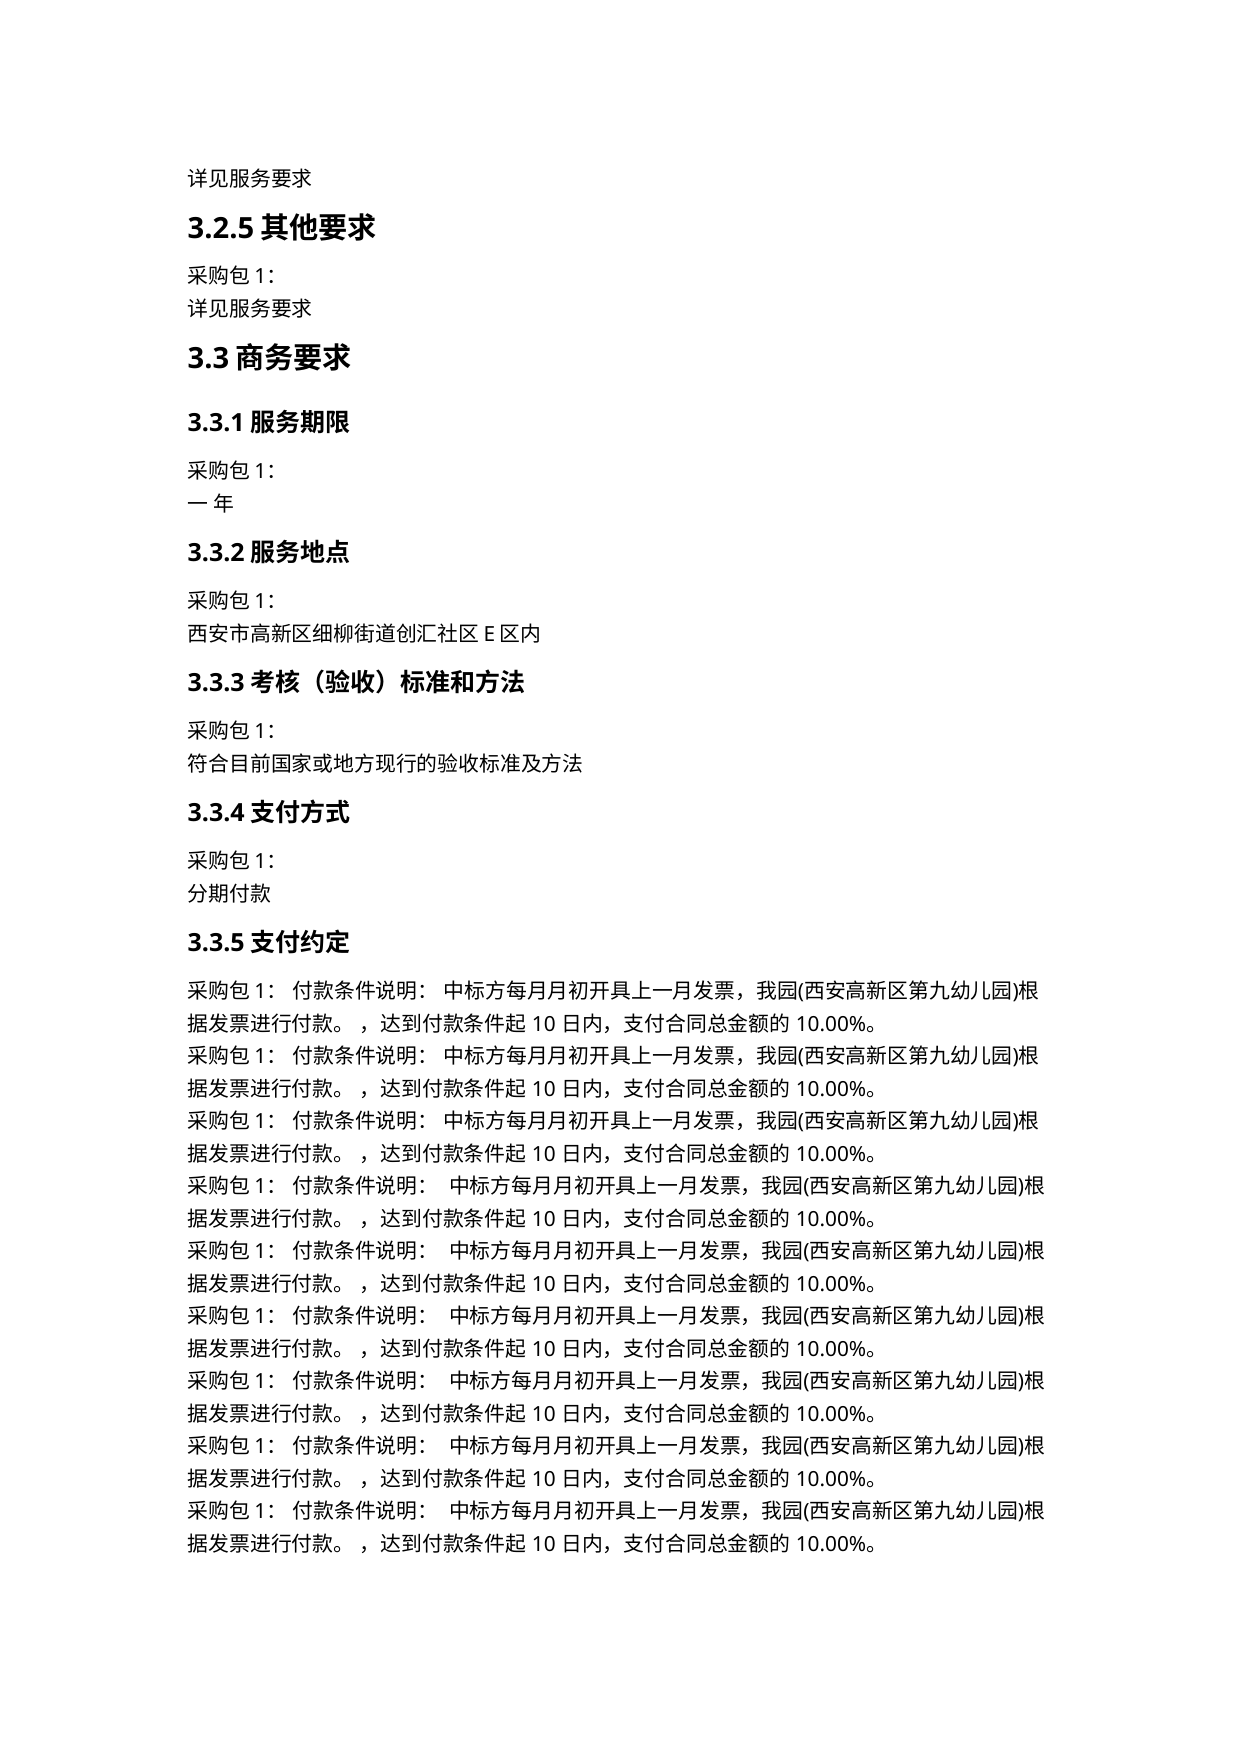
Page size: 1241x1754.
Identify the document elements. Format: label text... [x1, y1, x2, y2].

text 详见服务要求 [187, 292, 1053, 324]
text 采购包1： [187, 259, 1053, 292]
text 采购包1： 付款条件说明： 中标方每月月初开具上一月发票，我园(西安高新区第九幼儿园)根据发票进行付款。 ，达到付款条件起 10 日内，支付合同总金额的 10.00%。 [187, 1169, 1053, 1234]
text 采购包1： [187, 454, 1053, 487]
text 3.3商务要求 [187, 324, 1053, 389]
text 3.3.3考核（验收）标准和方法 [187, 649, 1053, 714]
text 3.3.2服务地点 [187, 519, 1053, 584]
text 详见服务要求 [187, 162, 1053, 194]
text 3.3.1服务期限 [187, 389, 1053, 454]
text 一 年 [187, 487, 1053, 519]
text 分期付款 [187, 877, 1053, 909]
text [187, 1494, 1053, 1559]
text 3.3.4支付方式 [187, 779, 1053, 844]
text 采购包1： [187, 714, 1053, 747]
text 西安市高新区细柳街道创汇社区E区内 [187, 617, 1053, 649]
text 采购包1： 付款条件说明： 中标方每月月初开具上一月发票，我园(西安高新区第九幼儿园)根据发票进行付款。 ，达到付款条件起 10 日内，支付合同总金额的 10.00%。 [187, 1039, 1053, 1104]
text 采购包1： 付款条件说明： 中标方每月月初开具上一月发票，我园(西安高新区第九幼儿园)根据发票进行付款。 ，达到付款条件起 10 日内，支付合同总金额的 10.00%。 [187, 1104, 1053, 1169]
text 采购包1： [187, 584, 1053, 617]
text 采购包1： 付款条件说明： 中标方每月月初开具上一月发票，我园(西安高新区第九幼儿园)根据发票进行付款。 ，达到付款条件起 10 日内，支付合同总金额的 10.00%。 [187, 1299, 1053, 1364]
text 采购包1： 付款条件说明： 中标方每月月初开具上一月发票，我园(西安高新区第九幼儿园)根据发票进行付款。 ，达到付款条件起 10 日内，支付合同总金额的 10.00%。 [187, 1234, 1053, 1299]
text 3.3.5支付约定 [187, 909, 1053, 974]
text 采购包1： [187, 844, 1053, 877]
text 采购包1： 付款条件说明： 中标方每月月初开具上一月发票，我园(西安高新区第九幼儿园)根据发票进行付款。 ，达到付款条件起 10 日内，支付合同总金额的 10.00%。 [187, 974, 1053, 1039]
text 3.2.5其他要求 [187, 194, 1053, 259]
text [187, 1429, 1053, 1494]
text 符合目前国家或地方现行的验收标准及方法 [187, 747, 1053, 779]
text 采购包1： 付款条件说明： 中标方每月月初开具上一月发票，我园(西安高新区第九幼儿园)根据发票进行付款。 ，达到付款条件起 10 日内，支付合同总金额的 10.00%。 [187, 1364, 1053, 1429]
